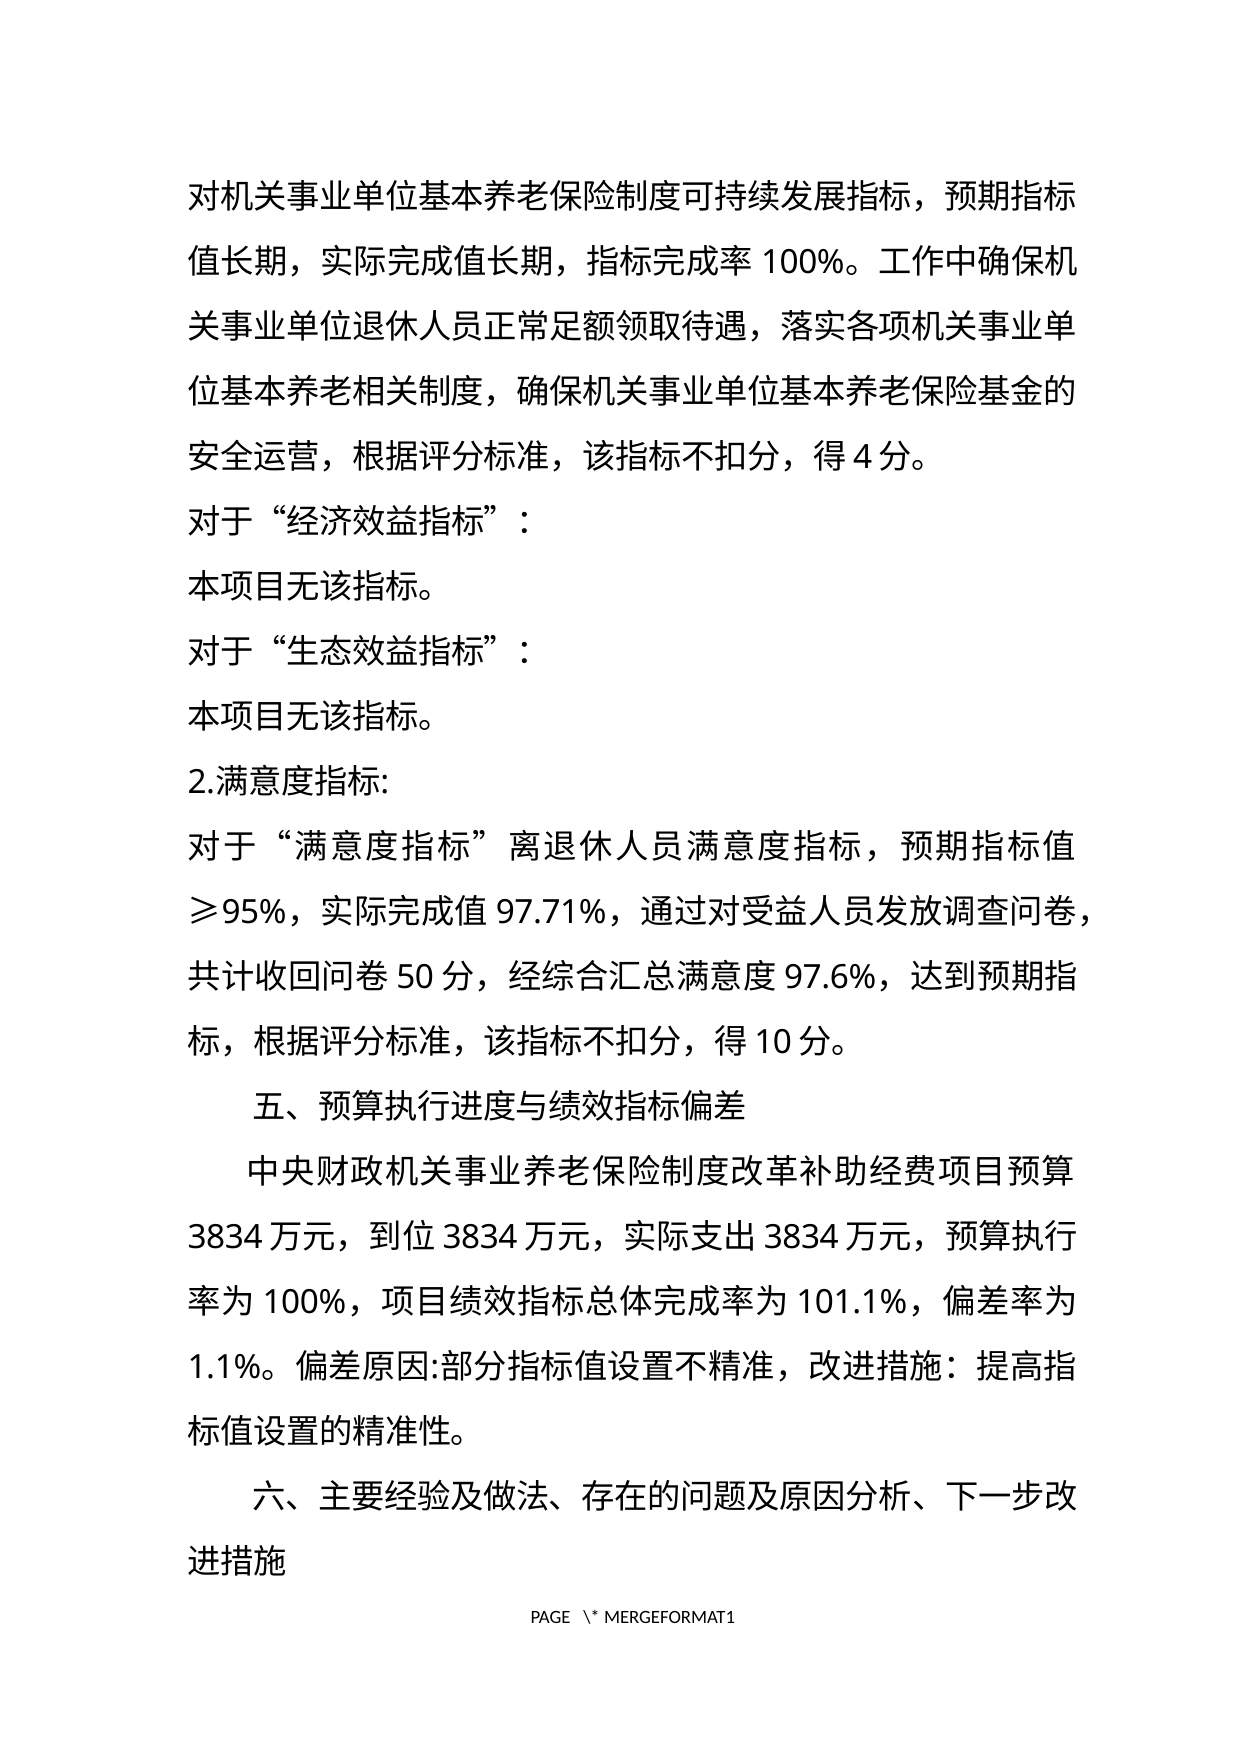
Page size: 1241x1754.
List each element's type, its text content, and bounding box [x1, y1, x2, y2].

text 六、主要经验及做法、存在的问题及原因分析、下一步改进措施 [187, 1462, 1078, 1592]
text 中央财政机关事业养老保险制度改革补助经费项目预算3834万元，到位3834万元，实际支出3834万元，预算执行率为100%，项目绩效指标总体完成率为101.1%，偏差率为1.1%。偏差原因:部分指标值设置不精准，改进措施：提高指标值设置的精准性。 [187, 1137, 1078, 1462]
text 五、预算执行进度与绩效指标偏差 [187, 1072, 1078, 1137]
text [187, 162, 1078, 1072]
